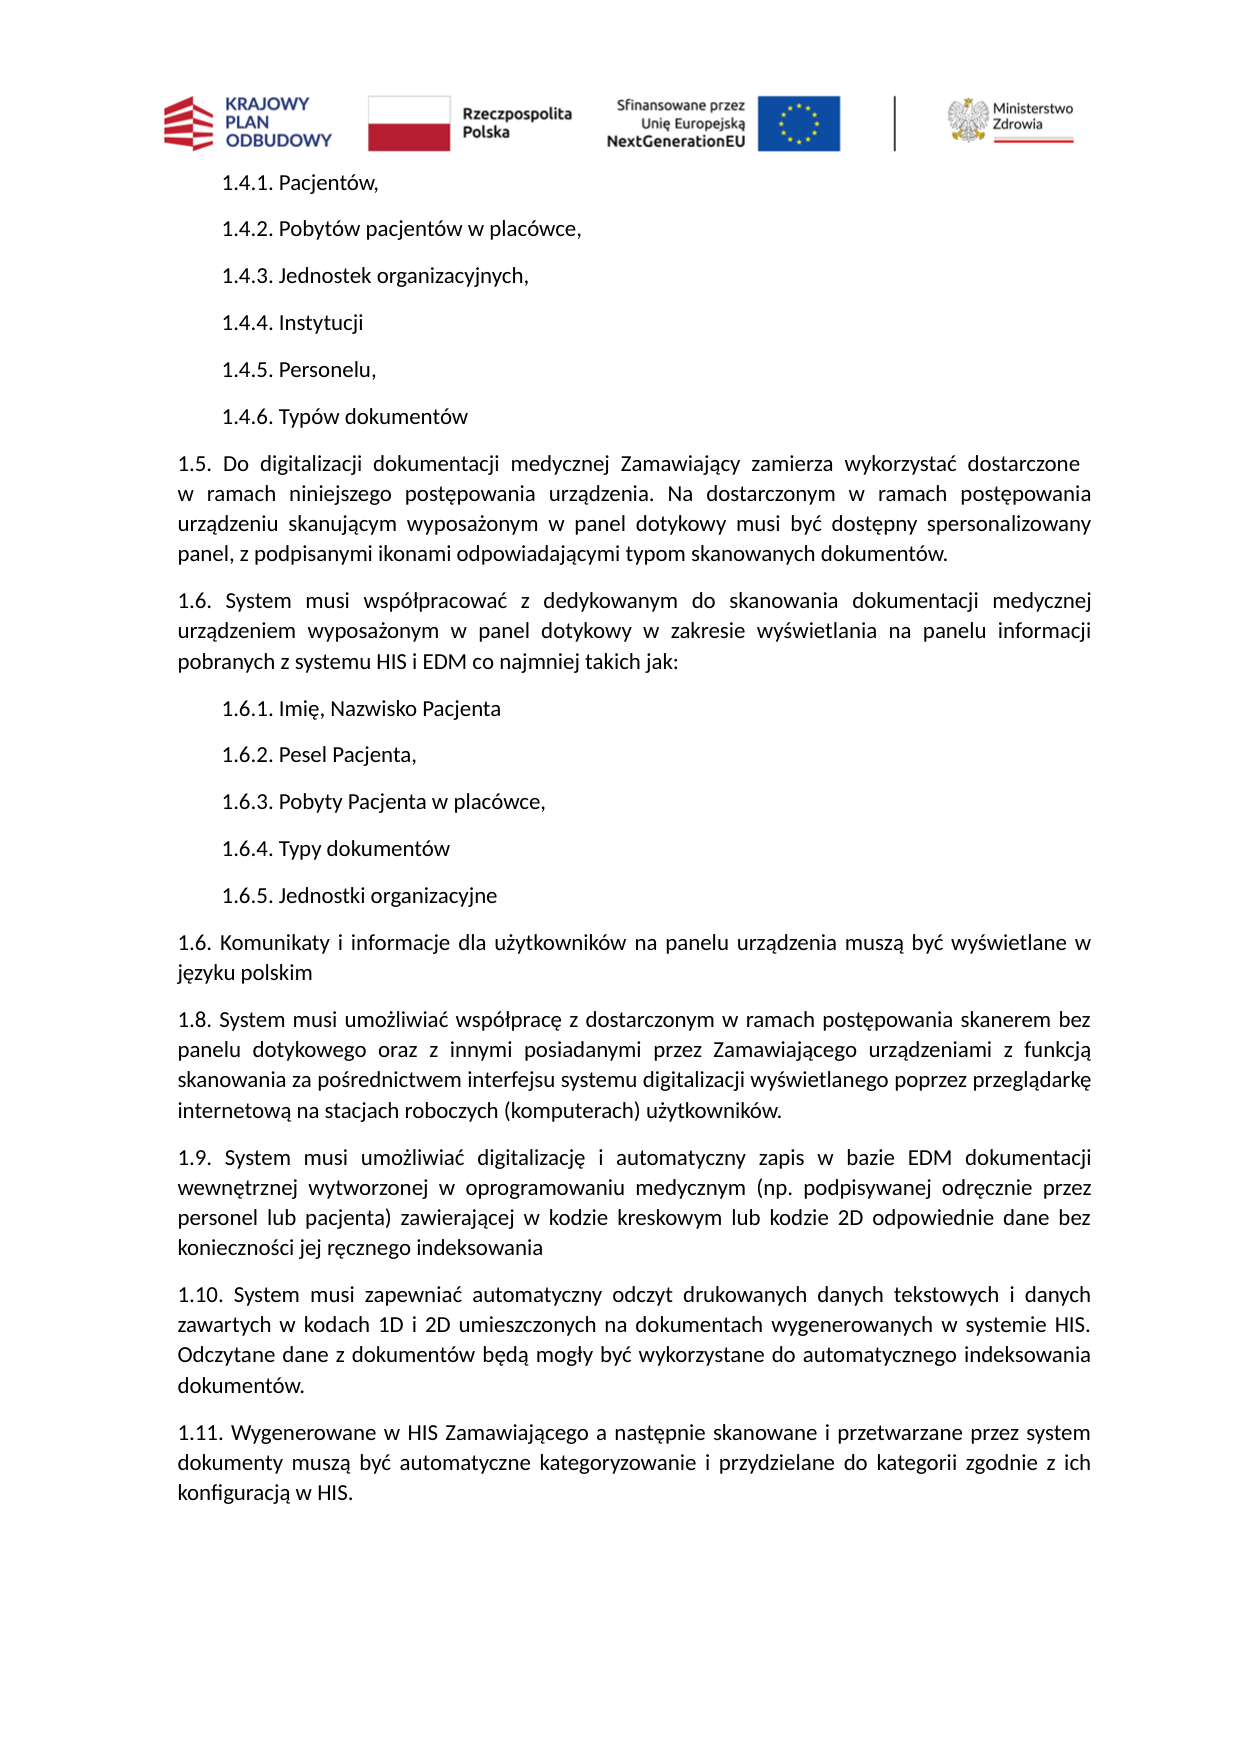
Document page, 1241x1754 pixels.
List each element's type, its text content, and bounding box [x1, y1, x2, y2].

text 1.5. Do digitalizacji dokumentacji medycznej Zamawiający zamierza wykorzystać dostarczone w ramach niniejszego postępowania urządzenia. Na dostarczonym w ramach postępowania urządzeniu skanującym wyposażonym w panel dotykowy musi być dostępny spersonalizowany panel, z podpisanymi ikonami odpowiadającymi typom skanowanych dokumentów. [177, 449, 1093, 568]
text 1.6.1. Imię, Nazwisko Pacjenta [221, 694, 1093, 722]
text 1.11. Wygenerowane w HIS Zamawiającego a następnie skanowane i przetwarzane przez system dokumenty muszą być automatyczne kategoryzowanie i przydzielane do kategorii zgodnie z ich konfiguracją w HIS. [177, 1418, 1093, 1506]
text 1.4.6. Typów dokumentów [221, 402, 1093, 430]
text 1.8. System musi umożliwiać współpracę z dostarczonym w ramach postępowania skanerem bez panelu dotykowego oraz z innymi posiadanymi przez Zamawiającego urządzeniami z funkcją skanowania za pośrednictwem interfejsu systemu digitalizacji wyświetlanego poprzez przeglądarkę internetową na stacjach roboczych (komputerach) użytkowników. [177, 1005, 1093, 1124]
text 1.6. System musi współpracować z dedykowanym do skanowania dokumentacji medycznej urządzeniem wyposażonym w panel dotykowy w zakresie wyświetlania na panelu informacji pobranych z systemu HIS i EDM co najmniej takich jak: [177, 586, 1093, 675]
text 1.10. System musi zapewniać automatyczny odczyt drukowanych danych tekstowych i danych zawartych w kodach 1D i 2D umieszczonych na dokumentach wygenerowanych w systemie HIS. Odczytane dane z dokumentów będą mogły być wykorzystane do automatycznego indeksowania dokumentów. [177, 1280, 1093, 1399]
text 1.6.2. Pesel Pacjenta, [221, 741, 1093, 769]
text 1.4.2. Pobytów pacjentów w placówce, [221, 214, 1093, 243]
text 1.4.4. Instytucji [221, 308, 1093, 336]
text 1.6.3. Pobyty Pacjenta w placówce, [221, 787, 1093, 816]
text 1.4.5. Personelu, [221, 355, 1093, 383]
text 1.6.4. Typy dokumentów [221, 834, 1093, 862]
text 1.6.5. Jednostki organizacyjne [221, 881, 1093, 909]
text 1.4.1. Pacjentów, [221, 168, 1093, 196]
text 1.9. System musi umożliwiać digitalizację i automatyczny zapis w bazie EDM dokumentacji wewnętrznej wytworzonej w oprogramowaniu medycznym (np. podpisywanej odręcznie przez personel lub pacjenta) zawierającej w kodzie kreskowym lub kodzie 2D odpowiednie dane bez konieczności jej ręcznego indeksowania [177, 1143, 1093, 1261]
text 1.4.3. Jednostek organizacyjnych, [221, 261, 1093, 289]
picture [147, 73, 1093, 168]
text 1.6. Komunikaty i informacje dla użytkowników na panelu urządzenia muszą być wyświetlane w języku polskim [177, 928, 1093, 986]
